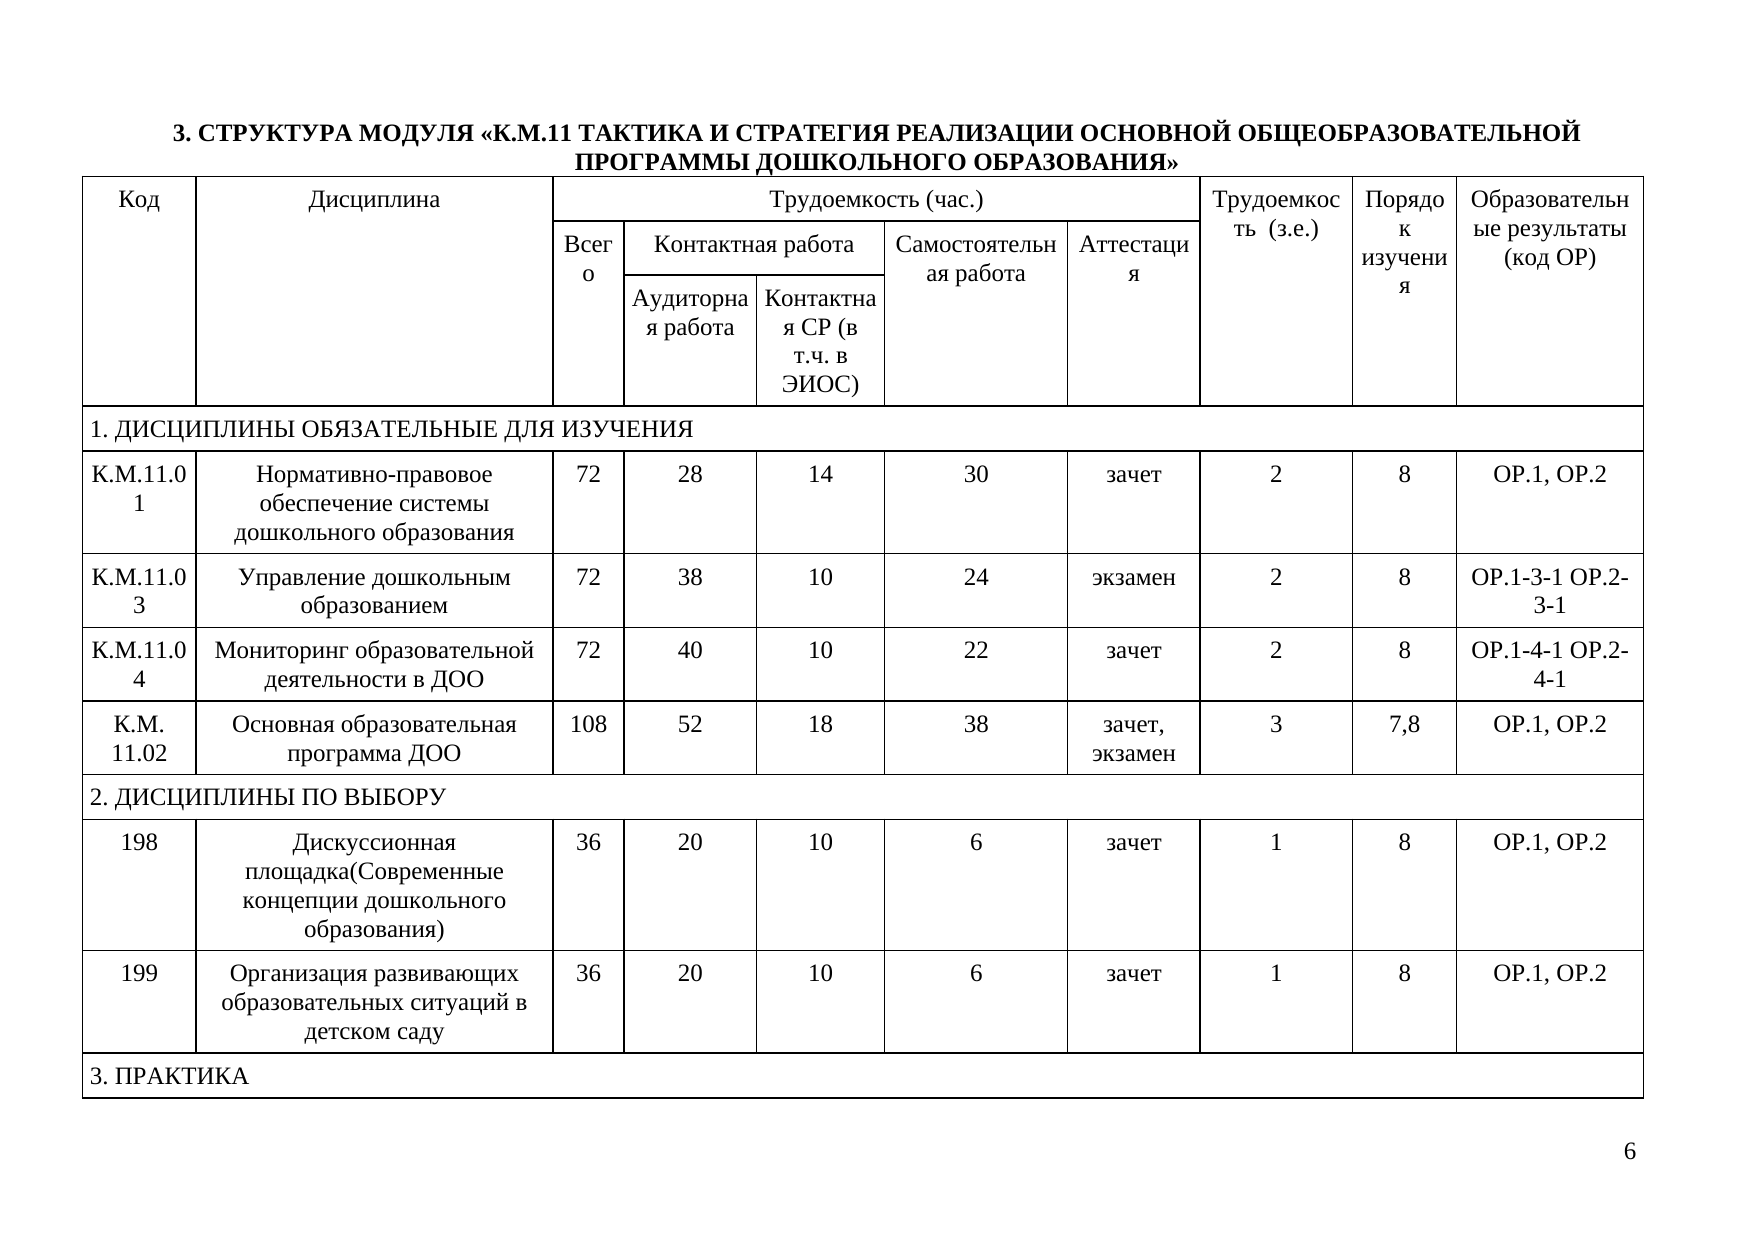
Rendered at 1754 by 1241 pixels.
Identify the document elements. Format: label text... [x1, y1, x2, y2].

table_cell 52 [625, 702, 756, 774]
table_cell 72 [554, 554, 623, 626]
table_cell 2 [1201, 628, 1352, 700]
table_cell 3. ПРАКТИКА [83, 1054, 1643, 1097]
table_cell зачет [1068, 628, 1199, 700]
table_cell 10 [757, 951, 884, 1052]
table_cell 38 [625, 554, 756, 626]
table_cell 72 [554, 452, 623, 553]
table_cell 108 [554, 702, 623, 774]
table_cell Всего [554, 222, 623, 405]
table_cell 20 [625, 951, 756, 1052]
table_cell Самостоятельная работа [885, 222, 1067, 405]
table_header Трудоемкость (з.е.) [1201, 177, 1352, 405]
table_cell 10 [757, 554, 884, 626]
table_cell 2 [1201, 452, 1352, 553]
table_header Дисциплина [197, 177, 552, 405]
table_cell 1 [1201, 820, 1352, 950]
table_cell Основная образовательная программа ДОО [197, 702, 552, 774]
table_cell 30 [885, 452, 1067, 553]
table_cell 38 [885, 702, 1067, 774]
table_cell 8 [1353, 951, 1456, 1052]
table_cell ОР.1, ОР.2 [1457, 702, 1643, 774]
table_cell зачет [1068, 452, 1199, 553]
table_cell К.М.11.03 [83, 554, 195, 626]
table_cell 72 [554, 628, 623, 700]
table_cell К.М. 11.02 [83, 702, 195, 774]
table_cell Управление дошкольным образованием [197, 554, 552, 626]
table_cell Контактная СР (в т.ч. в ЭИОС) [757, 276, 884, 405]
table_cell 8 [1353, 820, 1456, 950]
table_cell зачет, экзамен [1068, 702, 1199, 774]
table_cell 198 [83, 820, 195, 950]
table_cell 40 [625, 628, 756, 700]
table_cell 6 [885, 951, 1067, 1052]
table_header Код [83, 177, 195, 405]
table_header Образовательные результаты (код ОР) [1457, 177, 1643, 405]
table_cell Дискуссионная площадка(Современные концепции дошкольного образования) [197, 820, 552, 950]
table_cell зачет [1068, 820, 1199, 950]
table_cell 8 [1353, 452, 1456, 553]
table_cell 14 [757, 452, 884, 553]
table_cell 1 [1201, 951, 1352, 1052]
table_cell 10 [757, 820, 884, 950]
table_cell ОР.1, ОР.2 [1457, 820, 1643, 950]
subtitle 3. СТРУКТУРА МОДУЛЯ «К.М.11 ТАКТИКА И СТРАТЕГИЯ РЕАЛИЗАЦИИ ОСНОВНОЙ ОБЩЕОБРАЗОВАТЕЛЬНОЙ ПРОГРАММЫ ДОШКОЛЬНОГО ОБРАЗОВАНИЯ» [118, 118, 1636, 176]
table_cell 28 [625, 452, 756, 553]
table_cell ОР.1-3-1 ОР.2-3-1 [1457, 554, 1643, 626]
table_cell К.М.11.01 [83, 452, 195, 553]
table_cell зачет [1068, 951, 1199, 1052]
table_cell 6 [885, 820, 1067, 950]
table_cell 36 [554, 820, 623, 950]
table_header Трудоемкость (час.) [554, 177, 1199, 220]
table_cell Нормативно-правовое обеспечение системы дошкольного образования [197, 452, 552, 553]
table_cell 2. ДИСЦИПЛИНЫ ПО ВЫБОРУ [83, 775, 1643, 818]
table_cell Аудиторная работа [625, 276, 756, 405]
table_cell К.М.11.04 [83, 628, 195, 700]
table_cell ОР.1, ОР.2 [1457, 452, 1643, 553]
table_cell 2 [1201, 554, 1352, 626]
table_cell 10 [757, 628, 884, 700]
table_cell Организация развивающих образовательных ситуаций в детском саду [197, 951, 552, 1052]
table_header Порядок изучения [1353, 177, 1456, 405]
table_cell 18 [757, 702, 884, 774]
table_cell экзамен [1068, 554, 1199, 626]
table_cell Аттестация [1068, 222, 1199, 405]
table_cell 36 [554, 951, 623, 1052]
table_cell 3 [1201, 702, 1352, 774]
table_cell 22 [885, 628, 1067, 700]
table_cell 7,8 [1353, 702, 1456, 774]
table_cell 1. ДИСЦИПЛИНЫ ОБЯЗАТЕЛЬНЫЕ ДЛЯ ИЗУЧЕНИЯ [83, 407, 1643, 450]
table_cell ОР.1-4-1 ОР.2-4-1 [1457, 628, 1643, 700]
table_cell Контактная работа [625, 222, 884, 274]
table_cell 24 [885, 554, 1067, 626]
table_cell 199 [83, 951, 195, 1052]
table_cell 20 [625, 820, 756, 950]
table_cell Мониторинг образовательной деятельности в ДОО [197, 628, 552, 700]
table_cell ОР.1, ОР.2 [1457, 951, 1643, 1052]
table_cell 8 [1353, 554, 1456, 626]
table_cell 8 [1353, 628, 1456, 700]
